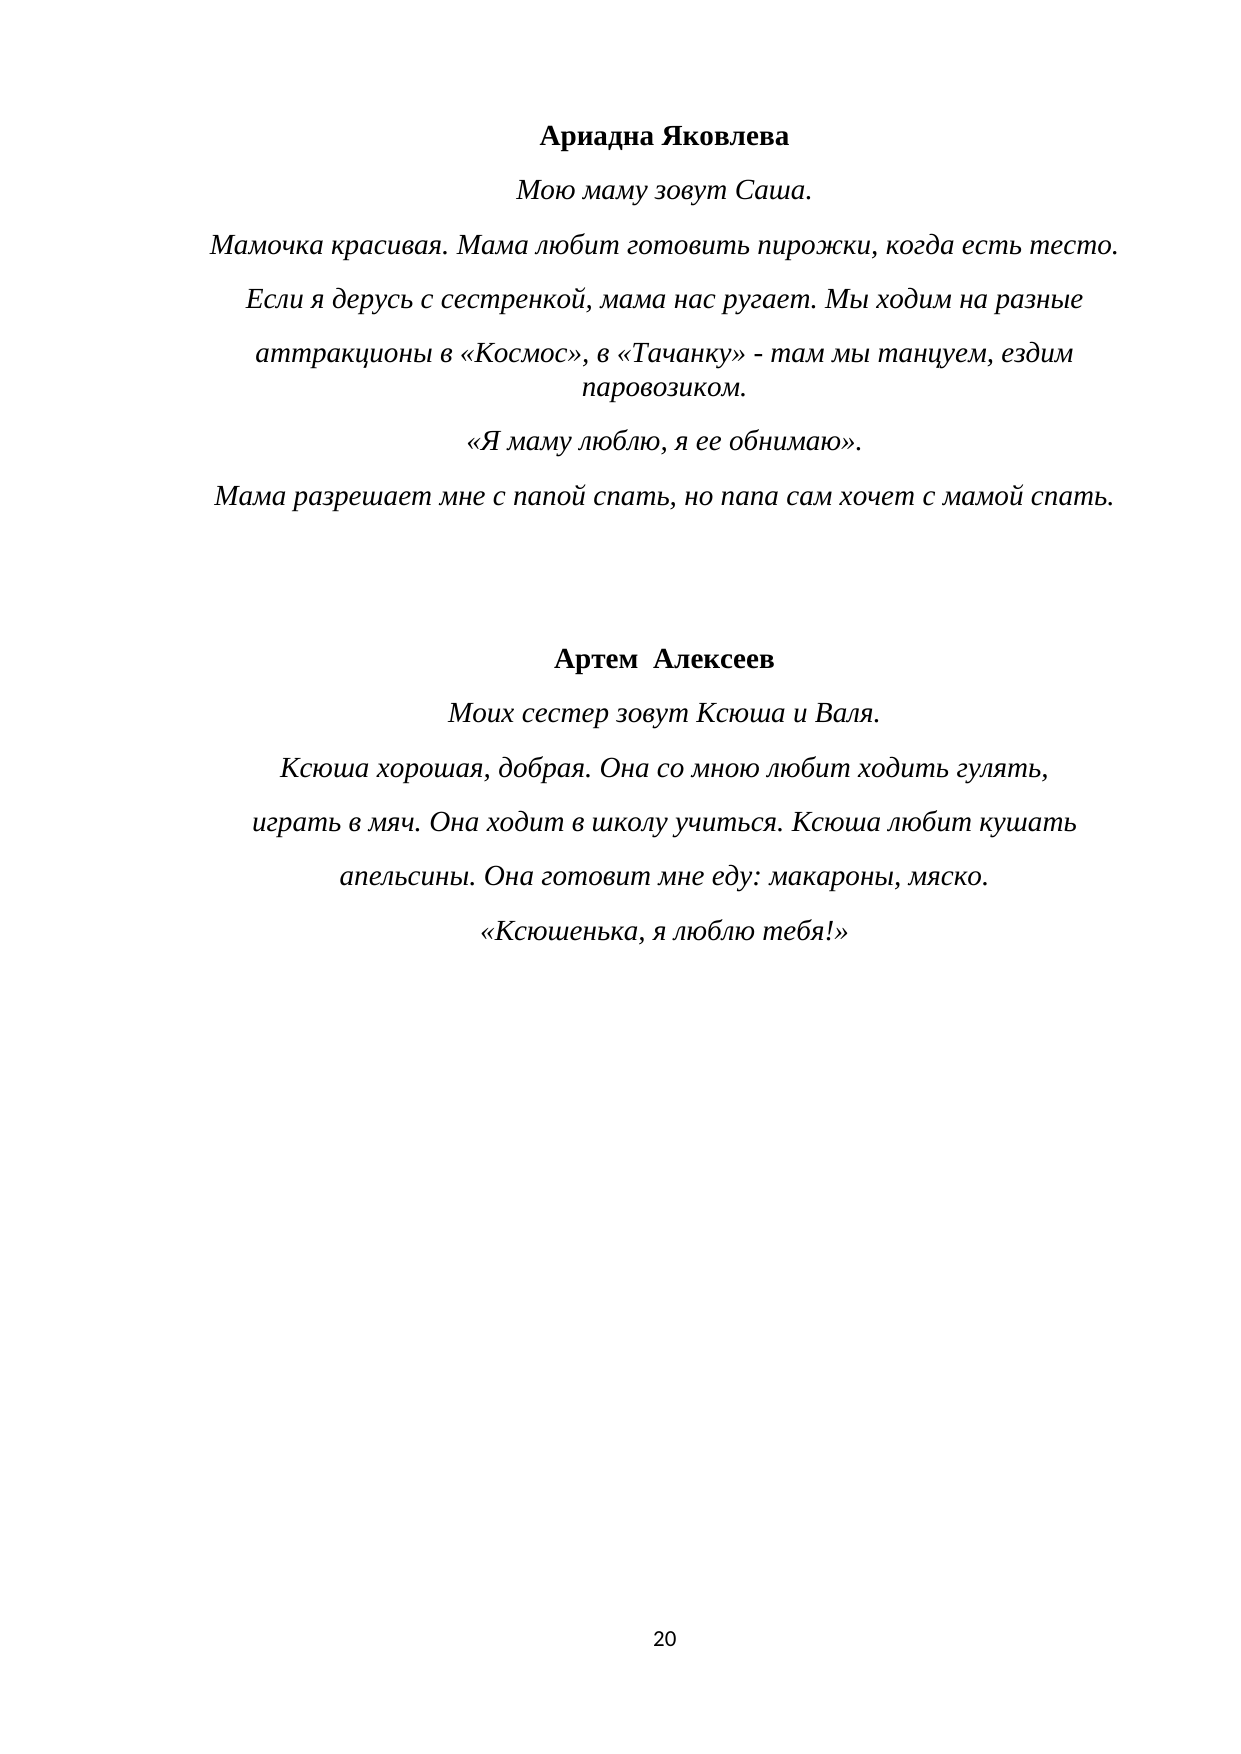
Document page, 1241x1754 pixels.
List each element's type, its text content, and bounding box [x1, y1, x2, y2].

text апельсины. Она готовит мне еду: макароны, мяско. [177, 858, 1152, 892]
text Моих сестер зовут Ксюша и Валя. [177, 695, 1152, 729]
text Мою маму зовут Саша. [177, 172, 1152, 206]
text Артем Алексеев [177, 641, 1152, 674]
text аттракционы в «Космос», в «Тачанку» - там мы танцуем, ездим паровозиком. [177, 336, 1152, 403]
text «Я маму люблю, я ее обнимаю». [177, 423, 1152, 457]
text Мамочка красивая. Мама любит готовить пирожки, когда есть тесто. [177, 227, 1152, 260]
text играть в мяч. Она ходит в школу учиться. Ксюша любит кушать [177, 804, 1152, 838]
text Если я дерусь с сестренкой, мама нас ругает. Мы ходим на разные [177, 281, 1152, 315]
text Мама разрешает мне с папой спать, но папа сам хочет с мамой спать. [177, 478, 1152, 511]
text Ариадна Яковлева [177, 118, 1152, 152]
text Ксюша хорошая, добрая. Она со мною любит ходить гулять, [177, 750, 1152, 783]
text «Ксюшенька, я люблю тебя!» [177, 913, 1152, 946]
